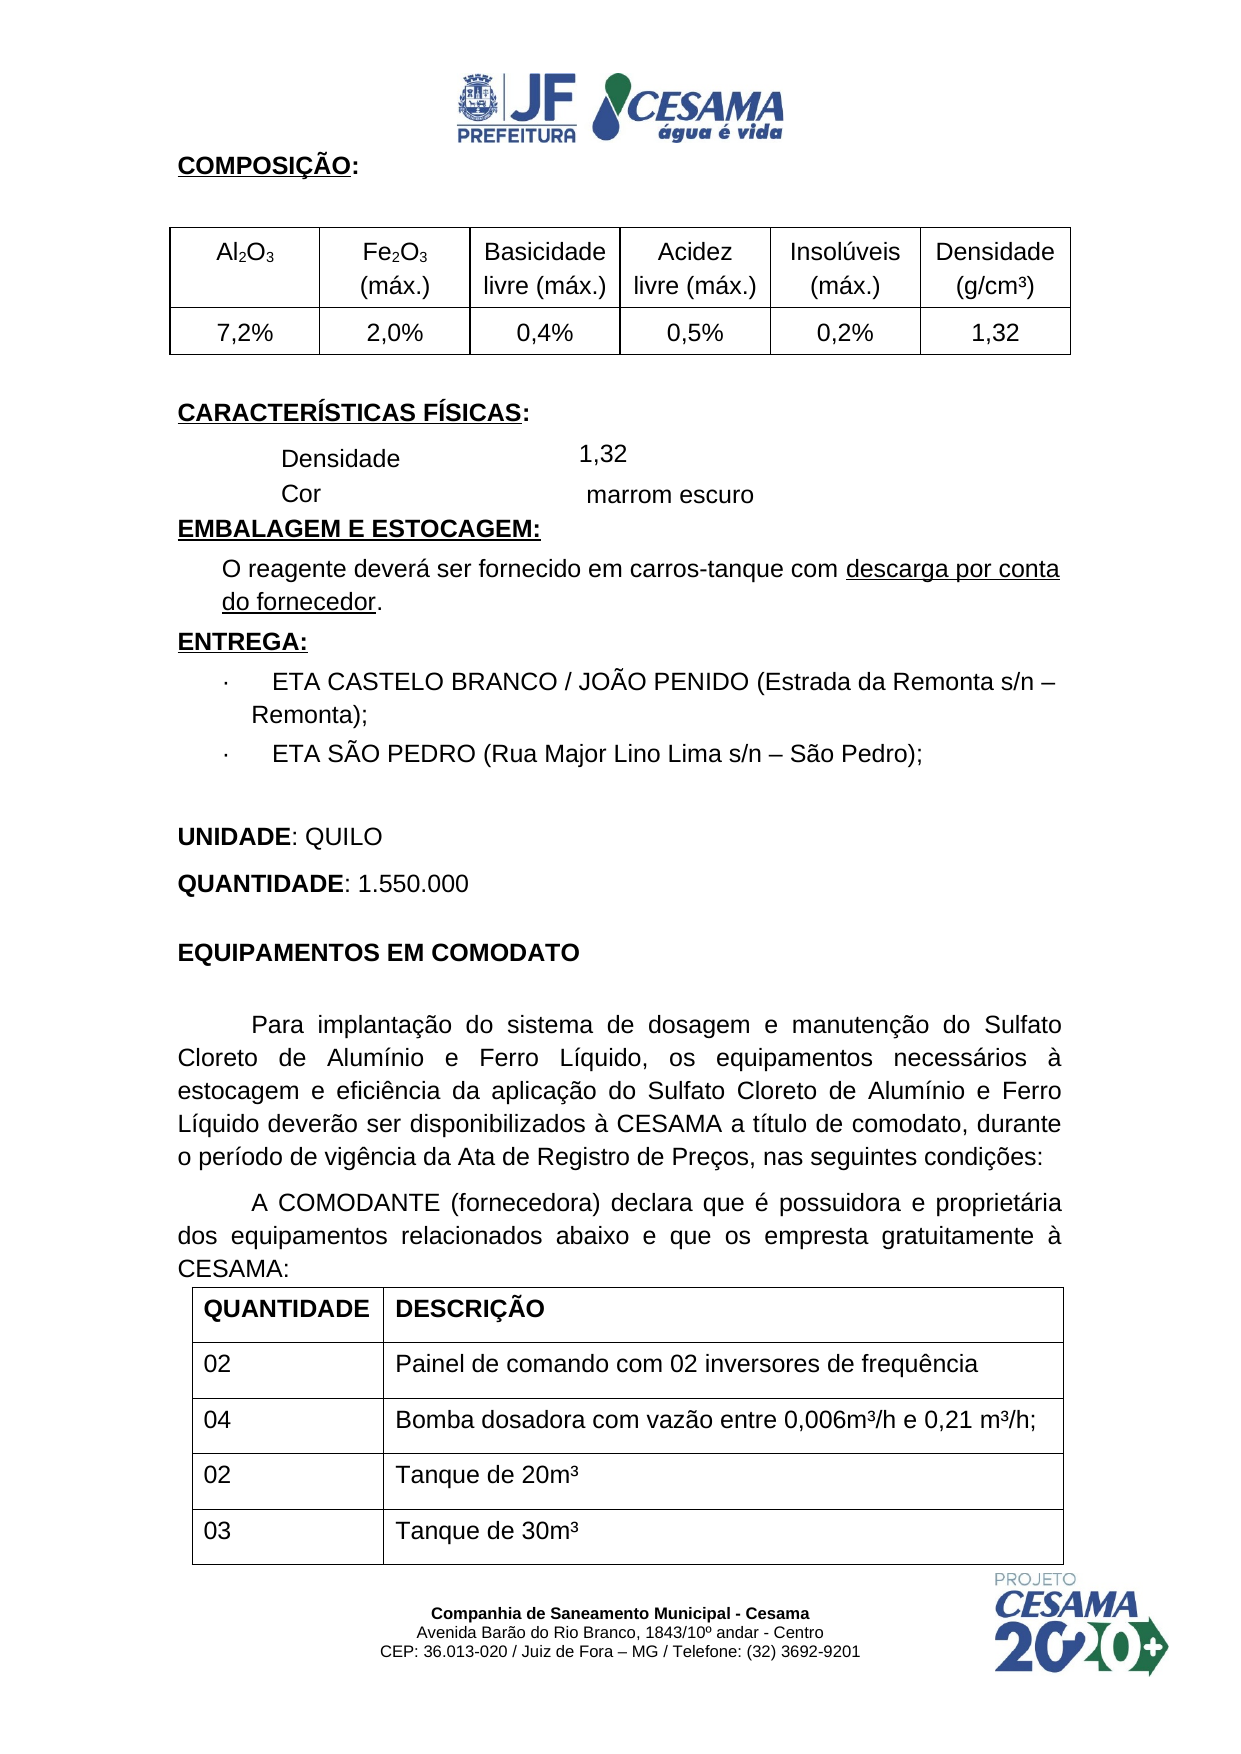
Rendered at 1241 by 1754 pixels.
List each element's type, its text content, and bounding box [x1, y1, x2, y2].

table_cell 02 [193, 1454, 383, 1508]
table_header 1,32 [571, 434, 842, 469]
table_cell Tanque de 20m³ [384, 1454, 1063, 1508]
table_cell 7,2% [171, 308, 319, 354]
table_cell 0,5% [621, 308, 770, 354]
table_cell 03 [193, 1510, 383, 1564]
text · ETA CASTELO BRANCO / JOÃO PENIDO (Estrada da Remonta s/n – Remonta); [222, 663, 1063, 730]
table_header Acidez livre (máx.) [621, 228, 770, 307]
table_cell 04 [193, 1399, 383, 1453]
table_header Insolúveis (máx.) [771, 228, 920, 307]
table_cell 0,4% [471, 308, 619, 354]
table_cell Bomba dosadora com vazão entre 0,006m³/h e 0,21 m³/h; [384, 1399, 1063, 1453]
table_header QUANTIDADE [193, 1288, 383, 1342]
text EQUIPAMENTOS EM COMODATO [177, 938, 1063, 967]
table_header Basicidade livre (máx.) [471, 228, 619, 307]
picture [995, 1573, 1169, 1677]
table_cell Painel de comando com 02 inversores de frequência [384, 1343, 1063, 1398]
text Para implantação do sistema de dosagem e manutenção do Sulfato Cloreto de Alumínio e Ferro Líquido, os equipamentos necessários à estocagem e eficiência da aplicação do Sulfato Cloreto de Alumínio e Ferro Líquido deverão ser disponibilizados à CESAMA a título de comodato, durante o período de vigência da Ata de Registro de Preços, nas seguintes condições: [177, 1010, 1063, 1171]
table_header Densidade [266, 434, 571, 469]
table_header Fe2O3 (máx.) [320, 228, 469, 307]
text · ETA SÃO PEDRO (Rua Major Lino Lima s/n – São Pedro); [222, 736, 1063, 769]
picture [456, 73, 784, 143]
text A COMODANTE (fornecedora) declara que é possuidora e proprietária dos equipamentos relacionados abaixo e que os empresta gratuitamente à CESAMA: [177, 1188, 1063, 1282]
table_header Al2O3 [171, 228, 319, 307]
table_cell 1,32 [921, 308, 1070, 354]
table_cell Tanque de 30m³ [384, 1510, 1063, 1564]
table_cell 02 [193, 1343, 383, 1398]
table_header DESCRIÇÃO [384, 1288, 1063, 1342]
table_header Densidade (g/cm³) [921, 228, 1070, 307]
text CARACTERÍSTICAS FÍSICAS: [177, 361, 1063, 428]
text UNIDADE: QUILO [177, 822, 1063, 850]
table_cell Cor [266, 470, 571, 505]
text EMBALAGEM E ESTOCAGEM: [177, 511, 1063, 544]
text COMPOSIÇÃO: [177, 148, 1063, 181]
text QUANTIDADE: 1.550.000 [177, 869, 1063, 898]
text ENTREGA: [177, 624, 1063, 657]
table_cell 0,2% [771, 308, 920, 354]
text O reagente deverá ser fornecido em carros-tanque com descarga por conta do fornecedor. [222, 551, 1063, 617]
table_cell 2,0% [320, 308, 469, 354]
table_cell marrom escuro [571, 470, 842, 505]
